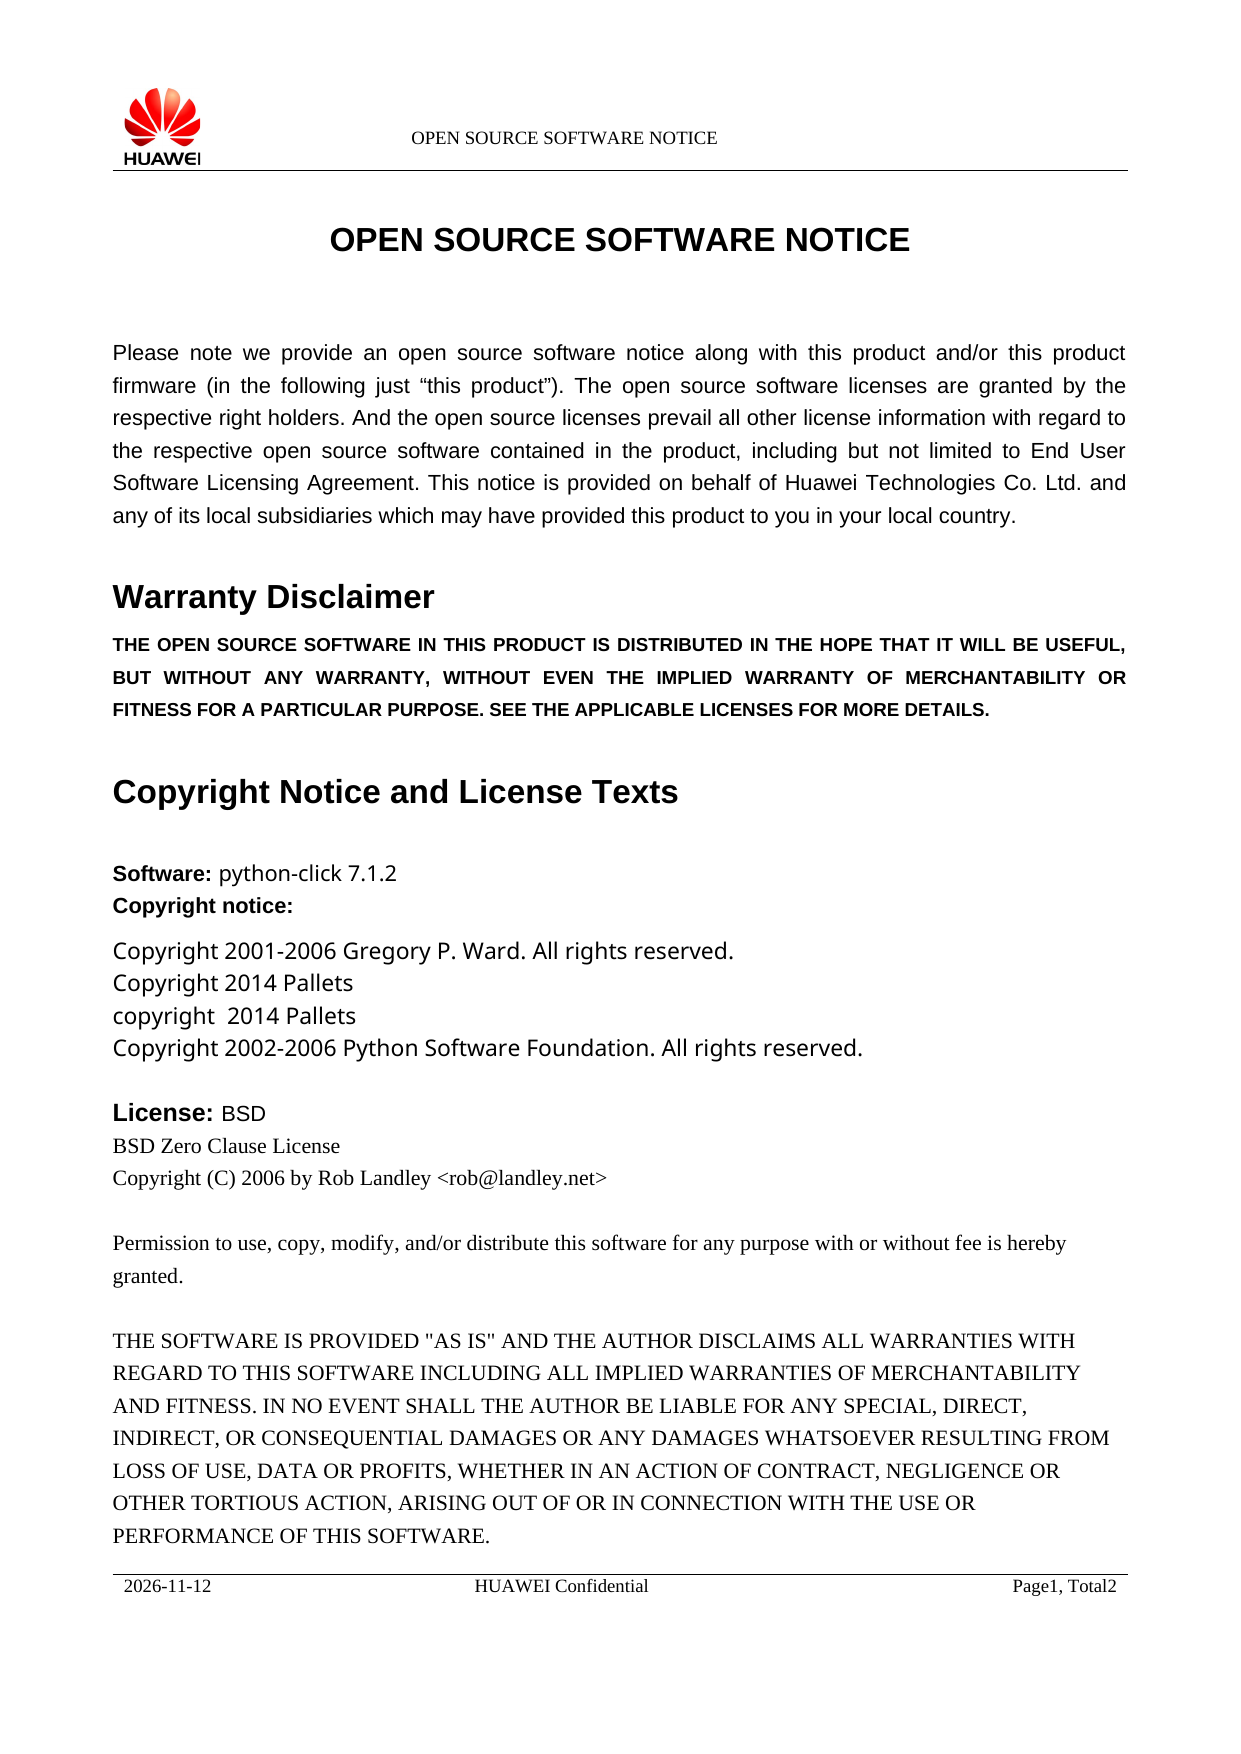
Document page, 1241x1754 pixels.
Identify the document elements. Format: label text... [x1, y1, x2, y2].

text Copyright 2001-2006 Gregory P. Ward. All rights reserved. Copyright 2014 Pallets copyright 2014 Pallets Copyright 2002-2006 Python Software Foundation. All rights reserved. [112, 934, 1128, 1096]
text Warranty Disclaimer [112, 564, 1128, 629]
text OPEN SOURCE SOFTWARE NOTICE [112, 206, 1128, 271]
text Please note we provide an open source software notice along with this product and/or this product firmware (in the following just “this product”). The open source software licenses are granted by the respective right holders. And the open source licenses prevail all other license information with regard to the respective open source software contained in the product, including but not limited to End User Software Licensing Agreement. This notice is provided on behalf of Huawei Technologies Co. Ltd. and any of its local subsidiaries which may have provided this product to you in your local country. [112, 336, 1128, 531]
text The open source software in this product is distributed in the hope that it will be useful, but WITHOUT ANY WARRANTY, without even the implied warranty of MERCHANTABILITY or FITNESS FOR A PARTICULAR PURPOSE. See the applicable licenses for more details. [112, 629, 1128, 726]
text Copyright Notice and License Texts [112, 759, 1128, 824]
text Copyright notice: [112, 889, 1128, 921]
title Software: python-click 7.1.2 [112, 856, 1128, 889]
text License: BSD [112, 1096, 1128, 1129]
picture [124, 88, 201, 165]
